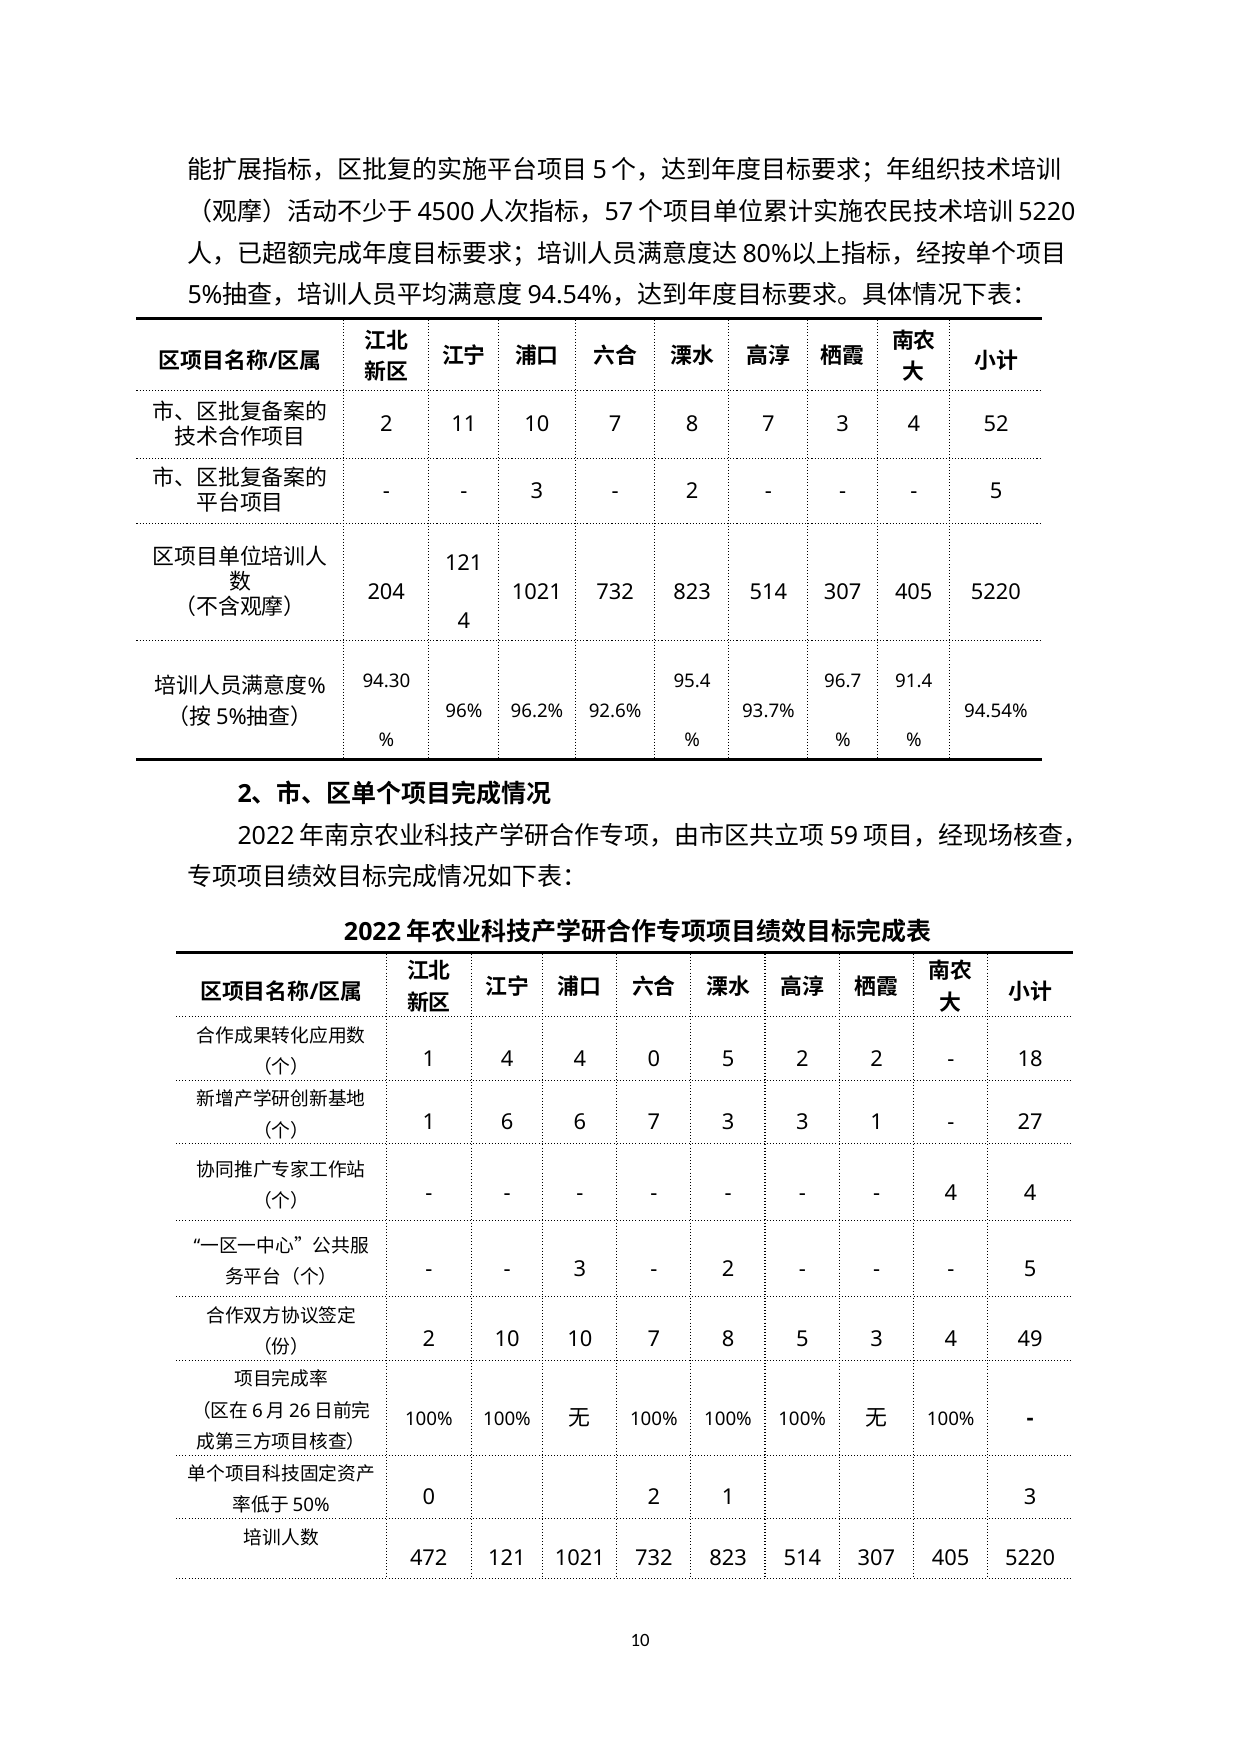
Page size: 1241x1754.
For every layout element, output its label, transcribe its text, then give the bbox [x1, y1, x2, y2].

table_cell 无 [543, 1360, 617, 1454]
table_cell - [765, 1143, 839, 1220]
table_cell [839, 1455, 913, 1518]
table_header 高淳 [765, 954, 839, 1016]
table_cell 3 [988, 1455, 1072, 1518]
table_cell 协同推广专家工作站（个） [176, 1143, 386, 1220]
table_cell 1 [386, 1016, 471, 1080]
table_cell 307 [839, 1518, 913, 1577]
table_header 南农大 [914, 954, 987, 1016]
table_cell 732 [617, 1518, 691, 1577]
table_header 区项目名称/区属 [176, 954, 386, 1016]
table_cell - [914, 1016, 987, 1080]
table_cell 合作双方协议签定（份） [176, 1296, 386, 1360]
table_header 六合 [575, 320, 655, 389]
table_cell 96.2% [498, 640, 575, 758]
table_cell 27 [988, 1080, 1072, 1143]
table_cell 10 [543, 1296, 617, 1360]
table_cell 7 [617, 1080, 691, 1143]
table_cell 3 [691, 1080, 765, 1143]
table_cell 3 [807, 390, 878, 458]
table_cell “一区一中心”公共服务平台（个） [176, 1220, 386, 1296]
table_cell 5 [950, 458, 1042, 522]
table_header 小计 [988, 954, 1072, 1016]
table_cell 405 [914, 1518, 987, 1577]
table_header 六合 [617, 954, 691, 1016]
table_cell 100% [914, 1360, 987, 1454]
table_header 江北 新区 [343, 320, 429, 389]
table_cell - [807, 458, 878, 522]
table_cell 204 [343, 523, 429, 640]
text 2022年农业科技产学研合作专项项目绩效目标完成表 [187, 898, 1093, 951]
table_header 江宁 [429, 320, 498, 389]
table_cell - [543, 1143, 617, 1220]
table_cell 1214 [429, 523, 498, 640]
table_header 浦口 [498, 320, 575, 389]
table_cell [914, 1455, 987, 1518]
table_cell - [617, 1143, 691, 1220]
table_cell 94.30% [343, 640, 429, 758]
table_cell 4 [914, 1143, 987, 1220]
table_cell 5 [765, 1296, 839, 1360]
table_cell [471, 1455, 542, 1518]
table_cell 2 [655, 458, 729, 522]
table_cell 市、区批复备案的技术合作项目 [136, 390, 343, 458]
table_cell - [914, 1080, 987, 1143]
table_cell 2 [839, 1016, 913, 1080]
table_cell 7 [575, 390, 655, 458]
table_cell 4 [914, 1296, 987, 1360]
table_cell 1214 [471, 1518, 542, 1577]
table_cell 10 [471, 1296, 542, 1360]
table_cell 5 [691, 1016, 765, 1080]
table_cell 3 [765, 1080, 839, 1143]
table_cell 1 [839, 1080, 913, 1143]
table_header 溧水 [655, 320, 729, 389]
table_cell 10 [498, 390, 575, 458]
table_cell [543, 1455, 617, 1518]
table_cell 2 [765, 1016, 839, 1080]
table_cell - [729, 458, 807, 522]
table_header 栖霞 [839, 954, 913, 1016]
table_cell 93.7% [729, 640, 807, 758]
table_cell - [343, 458, 429, 522]
table_cell 7 [617, 1296, 691, 1360]
table_cell 94.54% [950, 640, 1042, 758]
table_cell 培训人员满意度%（按5%抽查） [136, 640, 343, 758]
table_cell 100% [471, 1360, 542, 1454]
table_cell 96.7% [807, 640, 878, 758]
table_cell 49 [988, 1296, 1072, 1360]
table_cell 100% [617, 1360, 691, 1454]
table_cell 1021 [498, 523, 575, 640]
table_header 江宁 [471, 954, 542, 1016]
table_cell 6 [471, 1080, 542, 1143]
table_cell - [988, 1360, 1072, 1454]
table_cell 732 [575, 523, 655, 640]
table_cell 100% [691, 1360, 765, 1454]
table_cell 2 [343, 390, 429, 458]
table_cell 823 [655, 523, 729, 640]
table_cell 1 [386, 1080, 471, 1143]
table_cell 405 [878, 523, 949, 640]
table_cell 2 [386, 1296, 471, 1360]
table_cell - [914, 1220, 987, 1296]
table_cell 市、区批复备案的平台项目 [136, 458, 343, 522]
table_cell 8 [691, 1296, 765, 1360]
table_header 小计 [950, 320, 1042, 389]
table_cell 4 [878, 390, 949, 458]
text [187, 150, 1093, 311]
table_cell - [839, 1143, 913, 1220]
table_cell 合作成果转化应用数（个） [176, 1016, 386, 1080]
table_cell 5220 [988, 1518, 1072, 1577]
table_cell - [617, 1220, 691, 1296]
table_cell - [471, 1143, 542, 1220]
table_cell 95.4% [655, 640, 729, 758]
table_cell 新增产学研创新基地（个） [176, 1080, 386, 1143]
table_cell 307 [807, 523, 878, 640]
table_cell - [691, 1143, 765, 1220]
table_header 溧水 [691, 954, 765, 1016]
table_cell 4 [988, 1143, 1072, 1220]
table_cell - [471, 1220, 542, 1296]
table_cell 4 [543, 1016, 617, 1080]
table_cell 0 [386, 1455, 471, 1518]
table_header 浦口 [543, 954, 617, 1016]
table_cell 472 [386, 1518, 471, 1577]
table_cell 1021 [543, 1518, 617, 1577]
table_cell 3 [498, 458, 575, 522]
table_cell 3 [839, 1296, 913, 1360]
table_cell 培训人数 [176, 1518, 386, 1577]
table_cell 项目完成率 （区在6月26日前完成第三方项目核查） [176, 1360, 386, 1454]
table_cell 91.4% [878, 640, 949, 758]
table_cell 2 [617, 1455, 691, 1518]
table_cell 4 [471, 1016, 542, 1080]
table_cell - [386, 1220, 471, 1296]
table_cell - [839, 1220, 913, 1296]
table_cell - [765, 1220, 839, 1296]
table_cell 5 [988, 1220, 1072, 1296]
table_cell 514 [729, 523, 807, 640]
table_cell 区项目单位培训人数 （不含观摩） [136, 523, 343, 640]
table_cell 96% [429, 640, 498, 758]
table_cell 3 [543, 1220, 617, 1296]
table_cell 100% [765, 1360, 839, 1454]
table_cell 2 [691, 1220, 765, 1296]
table_cell 92.6% [575, 640, 655, 758]
table_cell 100% [386, 1360, 471, 1454]
table_cell - [575, 458, 655, 522]
table_cell - [386, 1143, 471, 1220]
text 2022年南京农业科技产学研合作专项，由市区共立项59项目，经现场核查，专项项目绩效目标完成情况如下表： [187, 815, 1093, 893]
table_cell 11 [429, 390, 498, 458]
table_cell 514 [765, 1518, 839, 1577]
table_header 栖霞 [807, 320, 878, 389]
table_header 高淳 [729, 320, 807, 389]
table_cell 823 [691, 1518, 765, 1577]
table_cell 0 [617, 1016, 691, 1080]
table_cell 6 [543, 1080, 617, 1143]
table_header 南农大 [878, 320, 949, 389]
table_cell - [429, 458, 498, 522]
table_header 区项目名称/区属 [136, 320, 343, 389]
table_cell 1 [691, 1455, 765, 1518]
table_cell 单个项目科技固定资产率低于50% [176, 1455, 386, 1518]
table_cell 7 [729, 390, 807, 458]
table_cell [765, 1455, 839, 1518]
table_cell 8 [655, 390, 729, 458]
table_cell - [878, 458, 949, 522]
text 2、市、区单个项目完成情况 [187, 773, 1093, 810]
table_header 江北 新区 [386, 954, 471, 1016]
table_cell 52 [950, 390, 1042, 458]
table_cell 5220 [950, 523, 1042, 640]
table_cell 18 [988, 1016, 1072, 1080]
table_cell 无 [839, 1360, 913, 1454]
